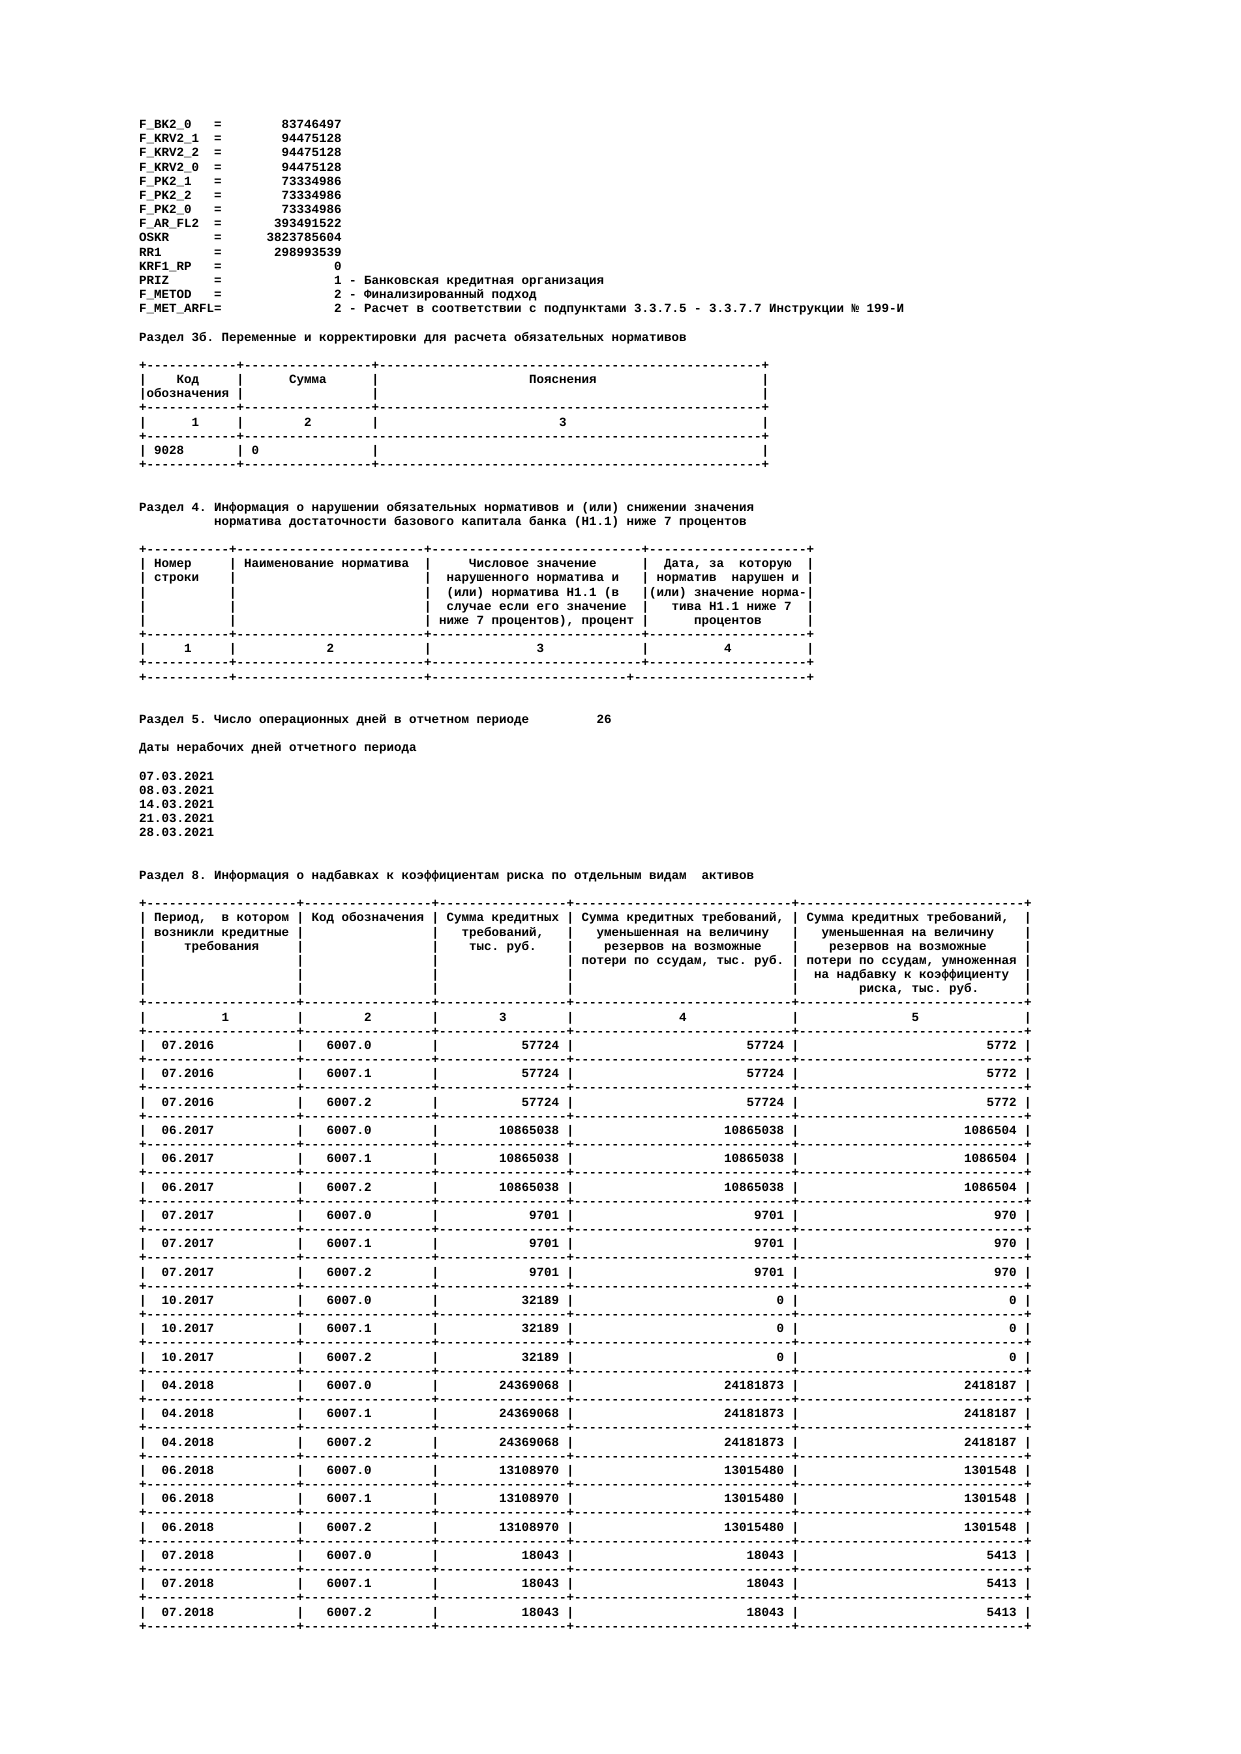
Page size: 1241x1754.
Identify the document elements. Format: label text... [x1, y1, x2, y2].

text F_KRV2_0 = 94475128 [139, 161, 1101, 175]
text +--------------------+-----------------+-----------------+-----------------------------+------------------------------+ [139, 1025, 1101, 1039]
text KRF1_RP = 0 [139, 260, 1101, 274]
text | 9028 | 0 | | [139, 444, 1101, 458]
text | | | (или) норматива Н1.1 (в |(или) значение норма-| [139, 586, 1101, 600]
text F_AR_FL2 = 393491522 [139, 217, 1101, 231]
text Раздел 4. Информация о нарушении обязательных нормативов и (или) снижении значения [139, 501, 1101, 515]
text | | | | потери по ссудам, тыс. руб. | потери по ссудам, умноженная | [139, 954, 1101, 968]
text | 06.2017 | 6007.0 | 10865038 | 10865038 | 1086504 | [139, 1124, 1101, 1138]
text +--------------------+-----------------+-----------------+-----------------------------+------------------------------+ [139, 996, 1101, 1011]
text +--------------------+-----------------+-----------------+-----------------------------+------------------------------+ [139, 1110, 1101, 1124]
text +--------------------+-----------------+-----------------+-----------------------------+------------------------------+ [139, 1393, 1101, 1407]
text | 07.2016 | 6007.2 | 57724 | 57724 | 5772 | [139, 1096, 1101, 1110]
text | 06.2018 | 6007.1 | 13108970 | 13015480 | 1301548 | [139, 1492, 1101, 1506]
text +-----------+-------------------------+--------------------------+-----------------------+ [139, 671, 1101, 685]
text | Код | Сумма | Пояснения | [139, 373, 1101, 387]
text | 10.2017 | 6007.0 | 32189 | 0 | 0 | [139, 1294, 1101, 1308]
text 21.03.2021 [139, 812, 1101, 826]
text | 07.2017 | 6007.1 | 9701 | 9701 | 970 | [139, 1237, 1101, 1251]
text +--------------------+-----------------+-----------------+-----------------------------+------------------------------+ [139, 1223, 1101, 1237]
text F_PK2_1 = 73334986 [139, 175, 1101, 189]
text +--------------------+-----------------+-----------------+-----------------------------+------------------------------+ [139, 1053, 1101, 1067]
text F_KRV2_1 = 94475128 [139, 132, 1101, 146]
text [139, 1620, 1101, 1634]
text +--------------------+-----------------+-----------------+-----------------------------+------------------------------+ [139, 1421, 1101, 1436]
text +-----------+-------------------------+----------------------------+---------------------+ [139, 543, 1101, 557]
text +------------+---------------------------------------------------------------------+ [139, 430, 1101, 444]
text | 06.2017 | 6007.1 | 10865038 | 10865038 | 1086504 | [139, 1152, 1101, 1166]
text F_BK2_0 = 83746497 [139, 118, 1101, 132]
text +--------------------+-----------------+-----------------+-----------------------------+------------------------------+ [139, 1251, 1101, 1266]
text +--------------------+-----------------+-----------------+-----------------------------+------------------------------+ [139, 1336, 1101, 1351]
text PRIZ = 1 - Банковская кредитная организация [139, 274, 1101, 288]
text | 1 | 2 | 3 | 4 | 5 | [139, 1011, 1101, 1025]
text | 04.2018 | 6007.0 | 24369068 | 24181873 | 2418187 | [139, 1379, 1101, 1393]
text Раздел 3б. Переменные и корректировки для расчета обязательных нормативов [139, 331, 1101, 345]
text +--------------------+-----------------+-----------------+-----------------------------+------------------------------+ [139, 1563, 1101, 1577]
text | | | | | риска, тыс. руб. | [139, 982, 1101, 996]
text +--------------------+-----------------+-----------------+-----------------------------+------------------------------+ [139, 1138, 1101, 1152]
text Раздел 8. Информация о надбавках к коэффициентам риска по отдельным видам активов [139, 869, 1101, 883]
text +-----------+-------------------------+----------------------------+---------------------+ [139, 628, 1101, 642]
text +--------------------+-----------------+-----------------+-----------------------------+------------------------------+ [139, 1478, 1101, 1492]
text | | | случае если его значение | тива Н1.1 ниже 7 | [139, 600, 1101, 614]
text | | | ниже 7 процентов), процент | процентов | [139, 614, 1101, 628]
text Даты нерабочих дней отчетного периода [139, 741, 1101, 756]
text | 06.2018 | 6007.0 | 13108970 | 13015480 | 1301548 | [139, 1464, 1101, 1478]
text | 07.2017 | 6007.2 | 9701 | 9701 | 970 | [139, 1266, 1101, 1280]
text |обозначения | | | [139, 387, 1101, 401]
text | 06.2017 | 6007.2 | 10865038 | 10865038 | 1086504 | [139, 1181, 1101, 1195]
text +------------+-----------------+---------------------------------------------------+ [139, 401, 1101, 416]
text 08.03.2021 [139, 784, 1101, 798]
text F_PK2_0 = 73334986 [139, 203, 1101, 217]
text Раздел 5. Число операционных дней в отчетном периоде 26 [139, 713, 1101, 727]
text | 1 | 2 | 3 | [139, 416, 1101, 430]
text +--------------------+-----------------+-----------------+-----------------------------+------------------------------+ [139, 1535, 1101, 1549]
text +--------------------+-----------------+-----------------+-----------------------------+------------------------------+ [139, 897, 1101, 911]
text +--------------------+-----------------+-----------------+-----------------------------+------------------------------+ [139, 1365, 1101, 1379]
text | 1 | 2 | 3 | 4 | [139, 642, 1101, 656]
text F_MET_ARFL= 2 - Расчет в соответствии с подпунктами 3.3.7.5 - 3.3.7.7 Инструкции № 199-И [139, 302, 1101, 316]
text +--------------------+-----------------+-----------------+-----------------------------+------------------------------+ [139, 1195, 1101, 1209]
text +------------+-----------------+---------------------------------------------------+ [139, 458, 1101, 472]
text | 07.2016 | 6007.1 | 57724 | 57724 | 5772 | [139, 1067, 1101, 1081]
text | требования | | тыс. руб. | резервов на возможные | резервов на возможные | [139, 940, 1101, 954]
text 07.03.2021 [139, 770, 1101, 784]
text OSKR = 3823785604 [139, 231, 1101, 246]
text | 07.2017 | 6007.0 | 9701 | 9701 | 970 | [139, 1209, 1101, 1223]
text +--------------------+-----------------+-----------------+-----------------------------+------------------------------+ [139, 1081, 1101, 1096]
text | 04.2018 | 6007.2 | 24369068 | 24181873 | 2418187 | [139, 1436, 1101, 1450]
text 28.03.2021 [139, 826, 1101, 841]
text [139, 1591, 1101, 1606]
text | 06.2018 | 6007.2 | 13108970 | 13015480 | 1301548 | [139, 1521, 1101, 1535]
text | возникли кредитные | | требований, | уменьшенная на величину | уменьшенная на величину | [139, 926, 1101, 940]
text | строки | | нарушенного норматива и | норматив нарушен и | [139, 571, 1101, 586]
text +--------------------+-----------------+-----------------+-----------------------------+------------------------------+ [139, 1450, 1101, 1464]
text | 07.2018 | 6007.2 | 18043 | 18043 | 5413 | [139, 1606, 1101, 1620]
text | 07.2018 | 6007.1 | 18043 | 18043 | 5413 | [139, 1577, 1101, 1591]
text | 07.2016 | 6007.0 | 57724 | 57724 | 5772 | [139, 1039, 1101, 1053]
text +------------+-----------------+---------------------------------------------------+ [139, 359, 1101, 373]
text | 10.2017 | 6007.1 | 32189 | 0 | 0 | [139, 1322, 1101, 1336]
text +--------------------+-----------------+-----------------+-----------------------------+------------------------------+ [139, 1280, 1101, 1294]
text +--------------------+-----------------+-----------------+-----------------------------+------------------------------+ [139, 1166, 1101, 1181]
text | 10.2017 | 6007.2 | 32189 | 0 | 0 | [139, 1351, 1101, 1365]
text | | | | | на надбавку к коэффициенту | [139, 968, 1101, 982]
text F_METOD = 2 - Финализированный подход [139, 288, 1101, 302]
text | 07.2018 | 6007.0 | 18043 | 18043 | 5413 | [139, 1549, 1101, 1563]
text F_PK2_2 = 73334986 [139, 189, 1101, 203]
text +--------------------+-----------------+-----------------+-----------------------------+------------------------------+ [139, 1308, 1101, 1322]
text F_KRV2_2 = 94475128 [139, 146, 1101, 161]
text | 04.2018 | 6007.1 | 24369068 | 24181873 | 2418187 | [139, 1407, 1101, 1421]
text +--------------------+-----------------+-----------------+-----------------------------+------------------------------+ [139, 1506, 1101, 1521]
text | Период, в котором | Код обозначения | Сумма кредитных | Сумма кредитных требований, | Сумма кредитных требований, | [139, 911, 1101, 926]
text RR1 = 298993539 [139, 246, 1101, 260]
text | Номер | Наименование норматива | Числовое значение | Дата, за которую | [139, 557, 1101, 571]
text +-----------+-------------------------+----------------------------+---------------------+ [139, 656, 1101, 671]
text 14.03.2021 [139, 798, 1101, 812]
text норматива достаточности базового капитала банка (Н1.1) ниже 7 процентов [139, 515, 1101, 529]
